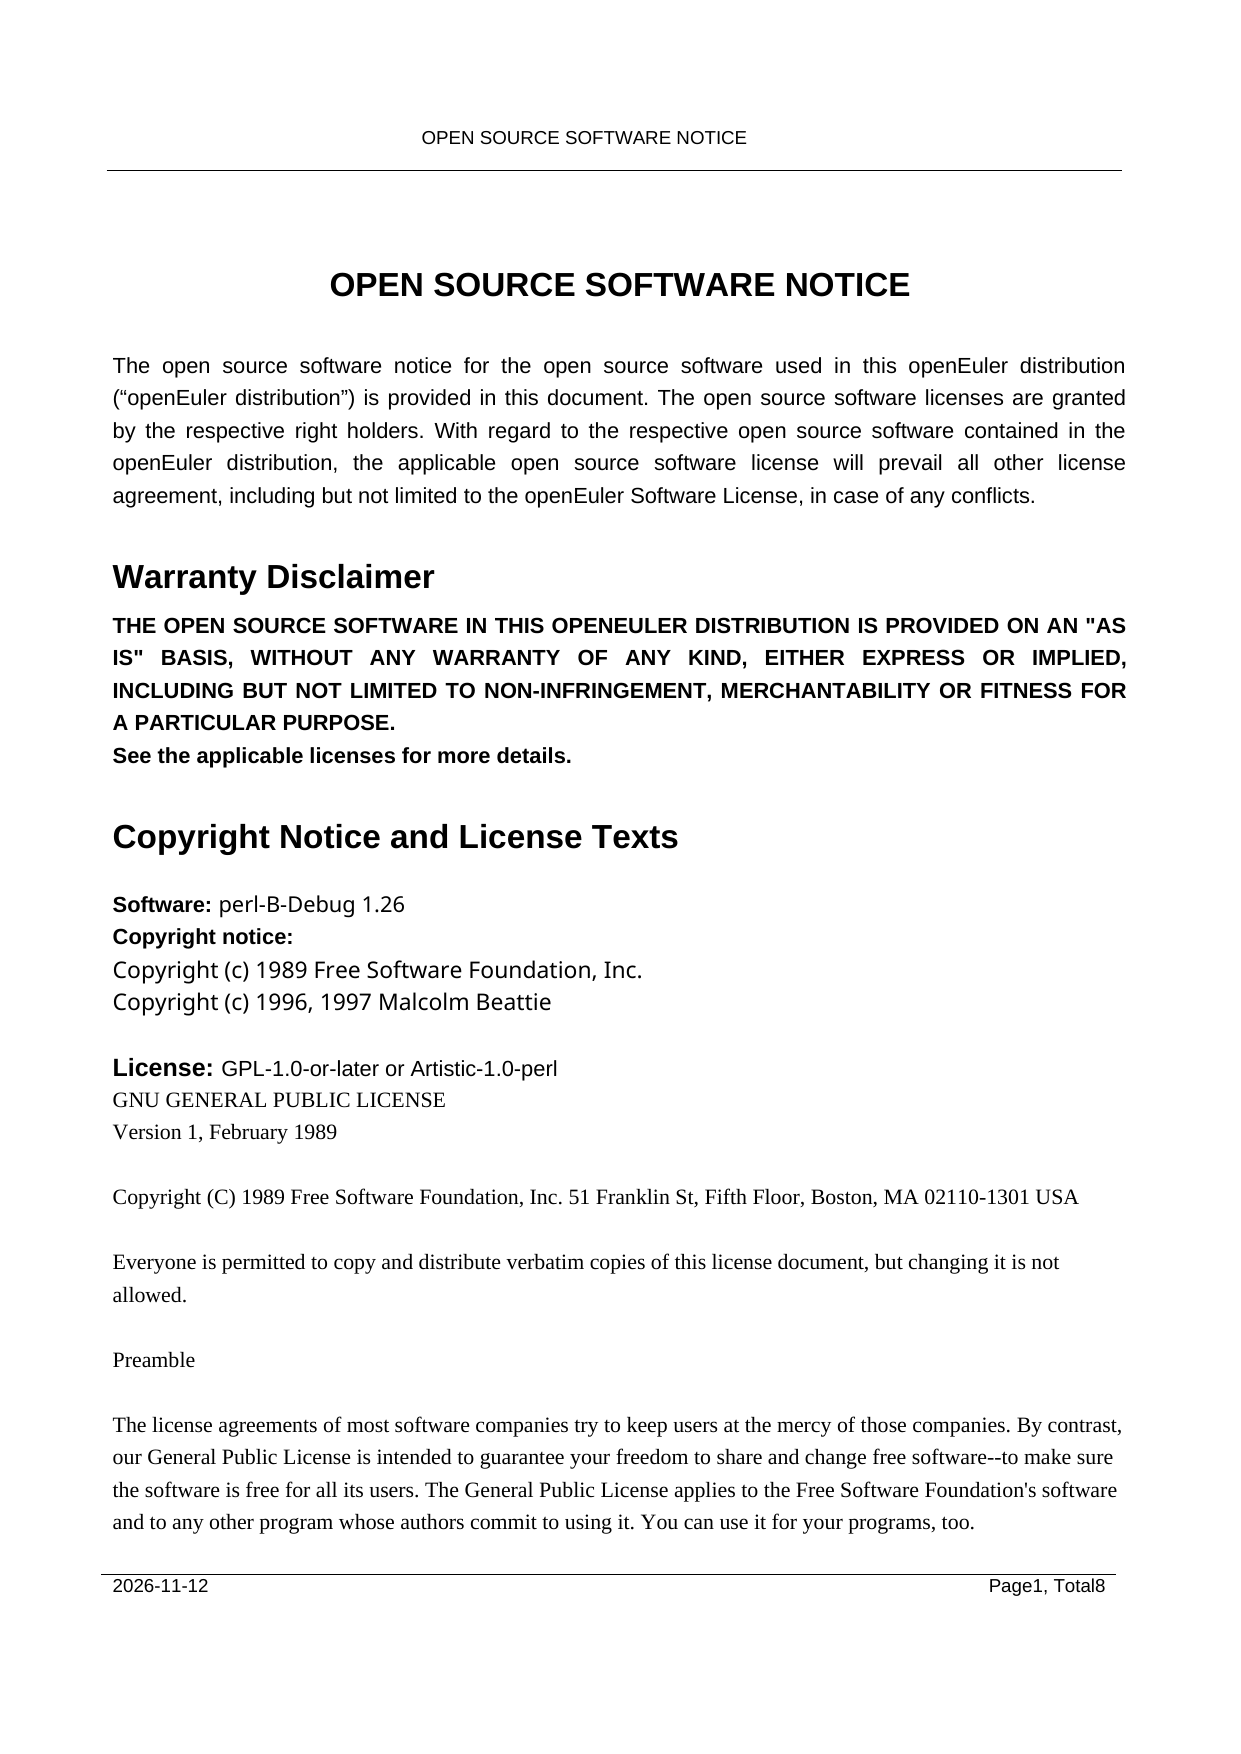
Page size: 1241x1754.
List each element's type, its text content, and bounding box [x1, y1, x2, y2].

text License: GPL-1.0-or-later or Artistic-1.0-perl [112, 1051, 1128, 1083]
text Copyright notice: [112, 921, 1128, 953]
text Warranty Disclaimer [112, 544, 1128, 609]
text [112, 1083, 1128, 1538]
text OPEN SOURCE SOFTWARE NOTICE [112, 251, 1128, 316]
text Software: perl-B-Debug 1.26 [112, 888, 1128, 921]
text Copyright (c) 1989 Free Software Foundation, Inc. Copyright (c) 1996, 1997 Malcolm Beattie [112, 953, 1128, 1051]
text The open source software notice for the open source software used in this openEuler distribution (“openEuler distribution”) is provided in this document. The open source software licenses are granted by the respective right holders. With regard to the respective open source software contained in the openEuler distribution, the applicable open source software license will prevail all other license agreement, including but not limited to the openEuler Software License, in case of any conflicts. [112, 349, 1128, 511]
text THE OPEN SOURCE SOFTWARE IN THIS OPENEULER DISTRIBUTION IS PROVIDED ON AN "AS IS" BASIS, WITHOUT ANY WARRANTY OF ANY KIND, EITHER EXPRESS OR IMPLIED, INCLUDING BUT NOT LIMITED TO NON-INFRINGEMENT, MERCHANTABILITY OR FITNESS FOR A PARTICULAR PURPOSE. See the applicable licenses for more details. [112, 609, 1128, 771]
text Copyright Notice and License Texts [112, 804, 1128, 869]
